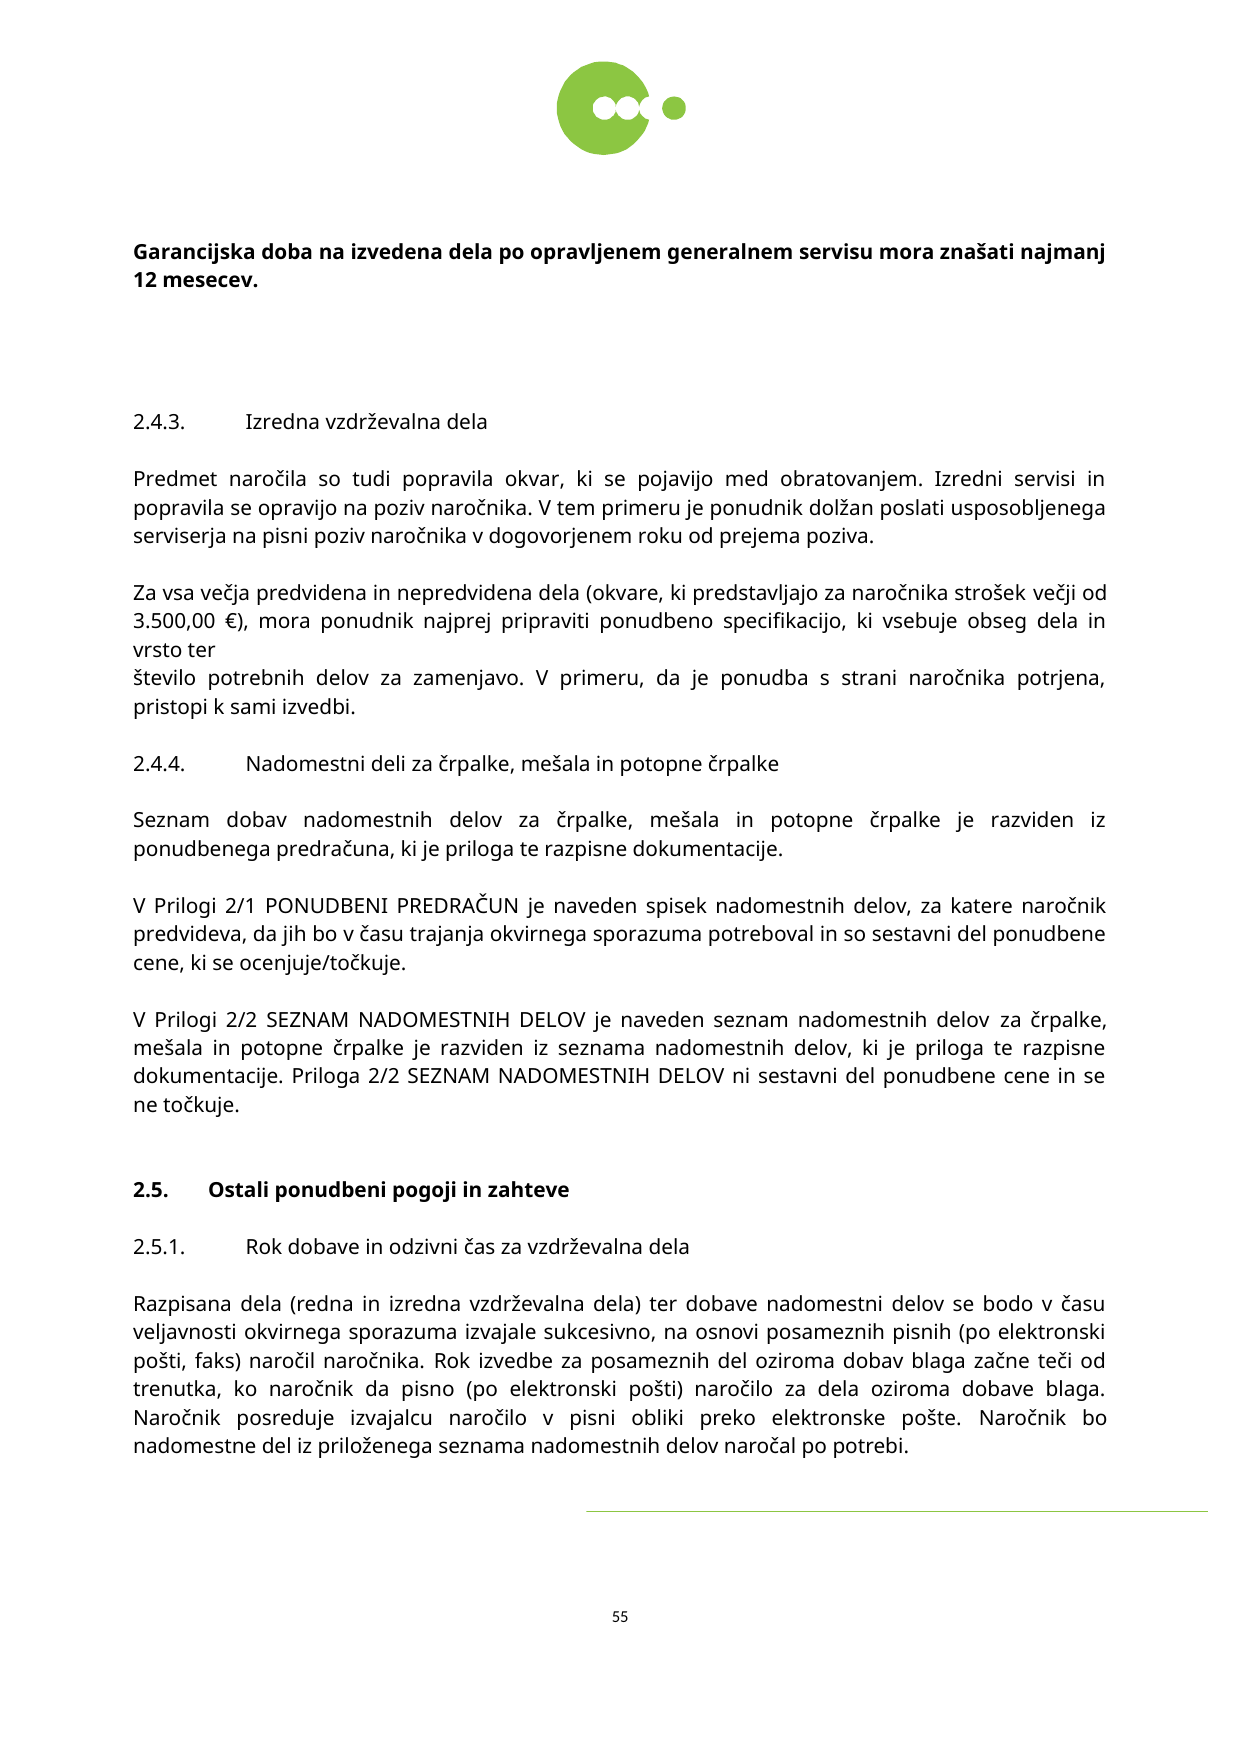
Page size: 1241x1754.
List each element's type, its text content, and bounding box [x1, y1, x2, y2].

text Razpisana dela (redna in izredna vzdrževalna dela) ter dobave nadomestni delov se bodo v času veljavnosti okvirnega sporazuma izvajale sukcesivno, na osnovi posameznih pisnih (po elektronski pošti, faks) naročil naročnika. Rok izvedbe za posameznih del oziroma dobav blaga začne teči od trenutka, ko naročnik da pisno (po elektronski pošti) naročilo za dela oziroma dobave blaga. Naročnik posreduje izvajalcu naročilo v pisni obliki preko elektronske pošte. Naročnik bo nadomestne del iz priloženega seznama nadomestnih delov naročal po potrebi. [133, 1289, 1107, 1460]
list Nadomestni deli za črpalke, mešala in potopne črpalke [133, 749, 1107, 777]
text V Prilogi 2/2 SEZNAM NADOMESTNIH DELOV je naveden seznam nadomestnih delov za črpalke, mešala in potopne črpalke je razviden iz seznama nadomestnih delov, ki je priloga te razpisne dokumentacije. Priloga 2/2 SEZNAM NADOMESTNIH DELOV ni sestavni del ponudbene cene in se ne točkuje. [133, 1005, 1107, 1118]
list Ostali ponudbeni pogoji in zahteve [133, 1175, 1107, 1204]
list Izredna vzdrževalna dela [133, 407, 1107, 436]
list število potrebnih delov za zamenjavo. V primeru, da je ponudba s strani naročnika potrjena, pristopi k sami izvedbi. [133, 663, 1107, 720]
list Predmet naročila so tudi popravila okvar, ki se pojavijo med obratovanjem. Izredni servisi in popravila se opravijo na poziv naročnika. V tem primeru je ponudnik dolžan poslati usposobljenega serviserja na pisni poziv naročnika v dogovorjenem roku od prejema poziva. [133, 464, 1107, 550]
text Garancijska doba na izvedena dela po opravljenem generalnem servisu mora znašati najmanj 12 mesecev. [133, 237, 1107, 294]
list Za vsa večja predvidena in nepredvidena dela (okvare, ki predstavljajo za naročnika strošek večji od 3.500,00 €), mora ponudnik najprej pripraviti ponudbeno specifikacijo, ki vsebuje obseg dela in vrsto ter [133, 578, 1107, 663]
list Rok dobave in odzivni čas za vzdrževalna dela [133, 1232, 1107, 1261]
text Seznam dobav nadomestnih delov za črpalke, mešala in potopne črpalke je razviden iz ponudbenega predračuna, ki je priloga te razpisne dokumentacije. [133, 806, 1107, 862]
text V Prilogi 2/1 PONUDBENI PREDRAČUN je naveden spisek nadomestnih delov, za katere naročnik predvideva, da jih bo v času trajanja okvirnega sporazuma potreboval in so sestavni del ponudbene cene, ki se ocenjuje/točkuje. [133, 891, 1107, 976]
